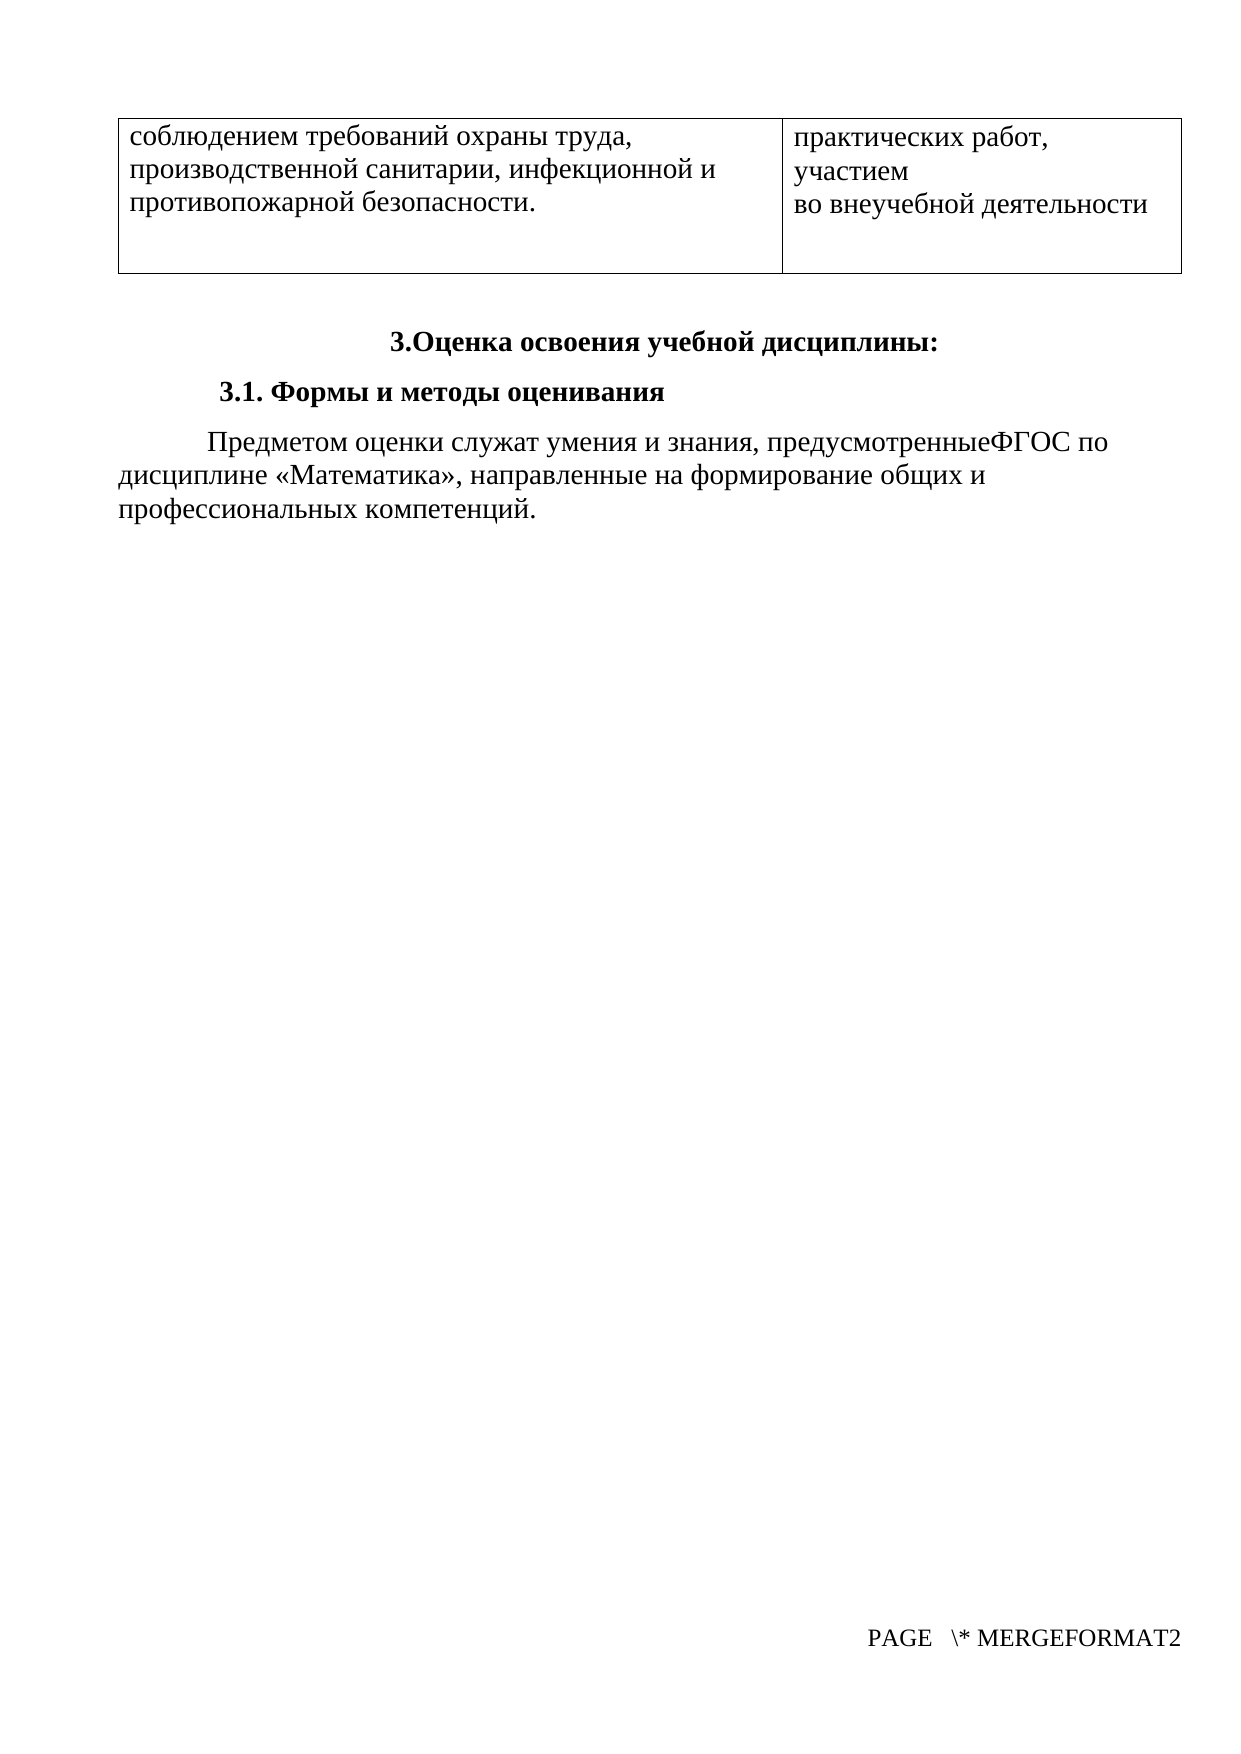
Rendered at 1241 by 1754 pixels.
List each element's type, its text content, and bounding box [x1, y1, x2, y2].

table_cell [119, 119, 782, 273]
text 3.Оценка освоения учебной дисциплины: [145, 324, 1183, 357]
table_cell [783, 119, 1181, 273]
text 3.1. Формы и методы оценивания [219, 374, 1183, 408]
text Предметом оценки служат умения и знания, предусмотренныеФГОС по дисциплине «Математика», направленные на формирование общих и профессиональных компетенций. [118, 424, 1162, 524]
